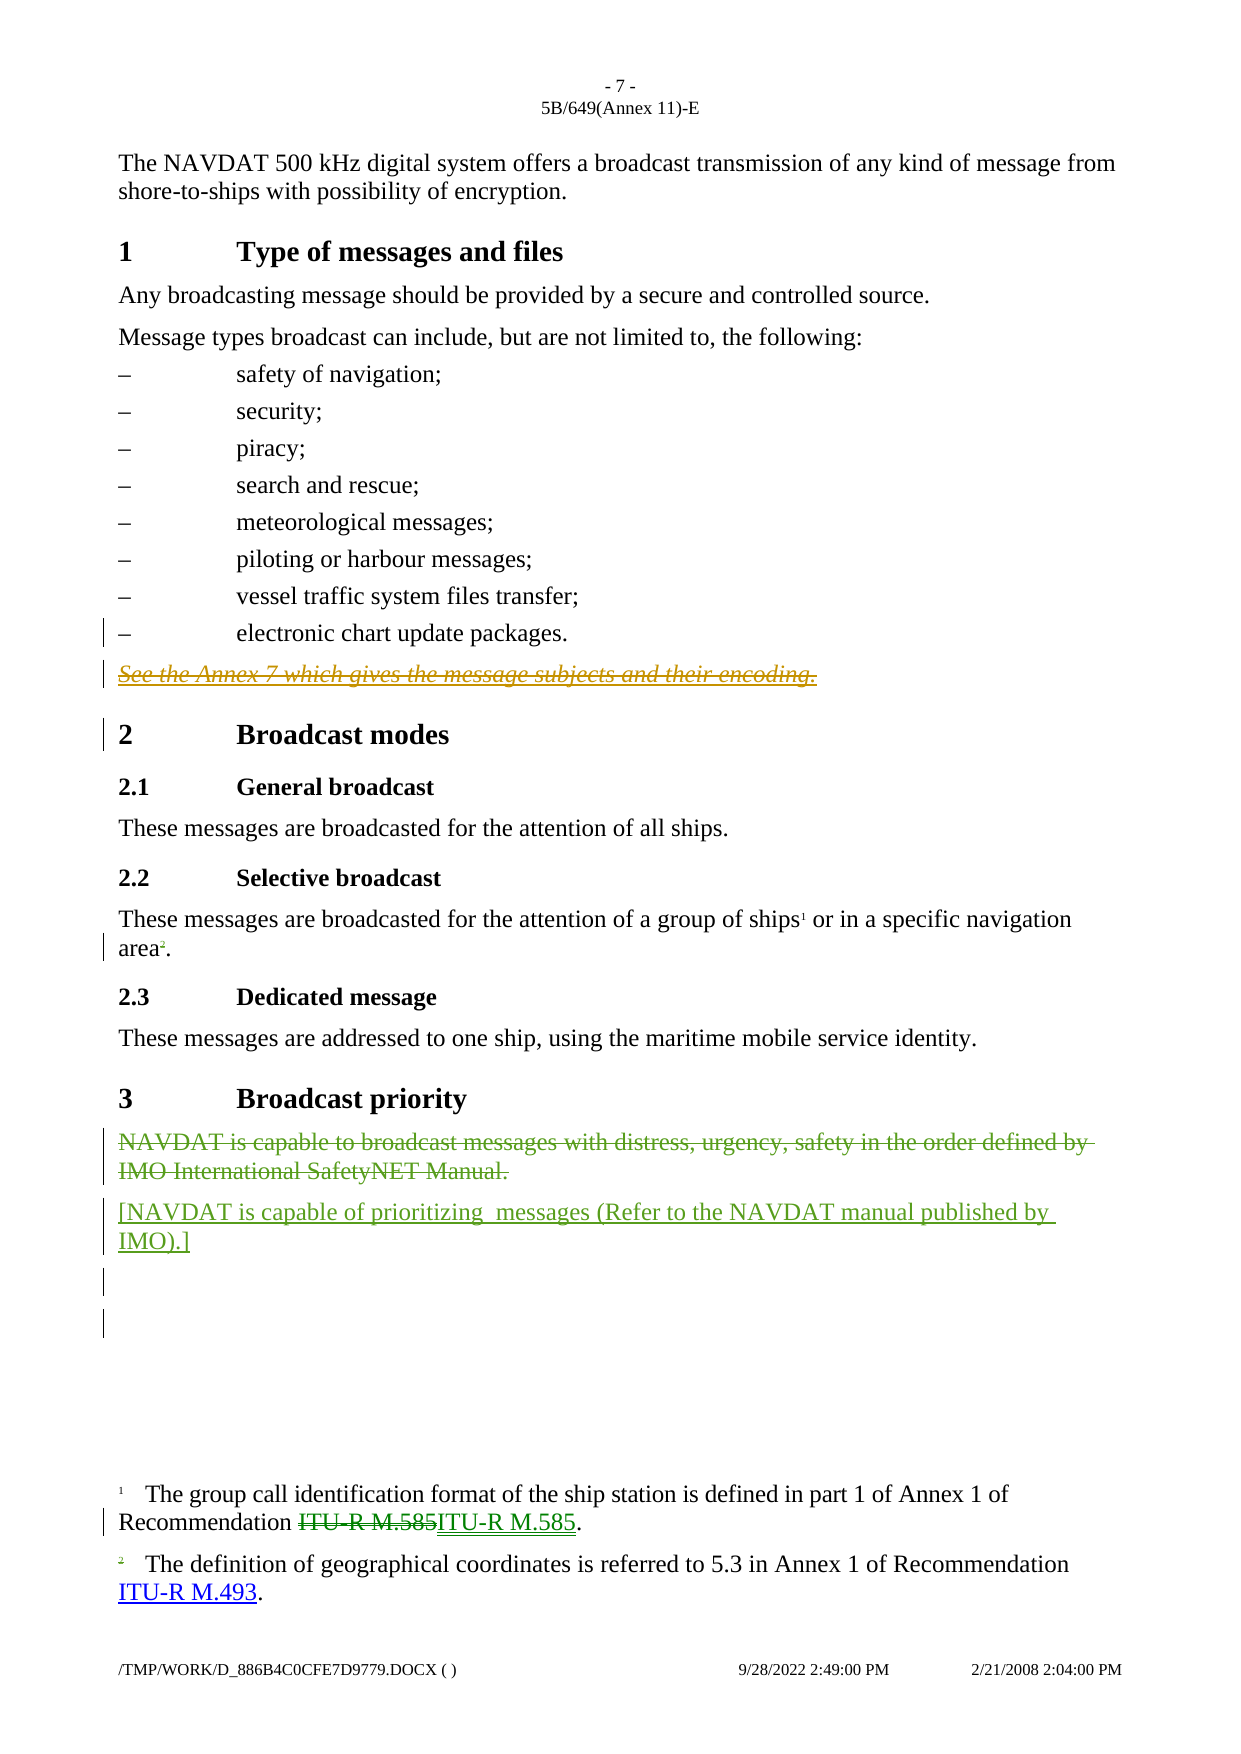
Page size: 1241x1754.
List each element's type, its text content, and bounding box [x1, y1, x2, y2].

text Message types broadcast can include, but are not limited to, the following: [118, 322, 1122, 350]
subtitle 3 Broadcast priority [118, 1081, 1122, 1115]
text – electronic chart update packages. [118, 618, 1122, 647]
text These messages are broadcasted for the attention of all ships. [118, 813, 1122, 842]
text Any broadcasting message should be provided by a secure and controlled source. [118, 280, 1122, 309]
text The NAVDAT 500 kHz digital system offers a broadcast transmission of any kind of message from shore-to-ships with possibility of encryption. [118, 148, 1122, 205]
subtitle 1 Type of messages and files [118, 234, 1122, 268]
subtitle 2.2 Selective broadcast [118, 863, 1122, 891]
text – safety of navigation; [118, 359, 1122, 387]
text – piracy; [118, 433, 1122, 462]
text These messages are broadcasted for the attention of a group of ships or in a specific navigation area. [118, 904, 1122, 961]
subtitle 2 Broadcast modes [118, 717, 1122, 751]
text – security; [118, 396, 1122, 424]
text – meteorological messages; [118, 507, 1122, 536]
text – search and rescue; [118, 470, 1122, 499]
subtitle 2.1 General broadcast [118, 772, 1122, 801]
text – piloting or harbour messages; [118, 544, 1122, 573]
subtitle 2.3 Dedicated message [118, 982, 1122, 1011]
text – vessel traffic system files transfer; [118, 581, 1122, 610]
text These messages are addressed to one ship, using the maritime mobile service identity. [118, 1023, 1122, 1052]
